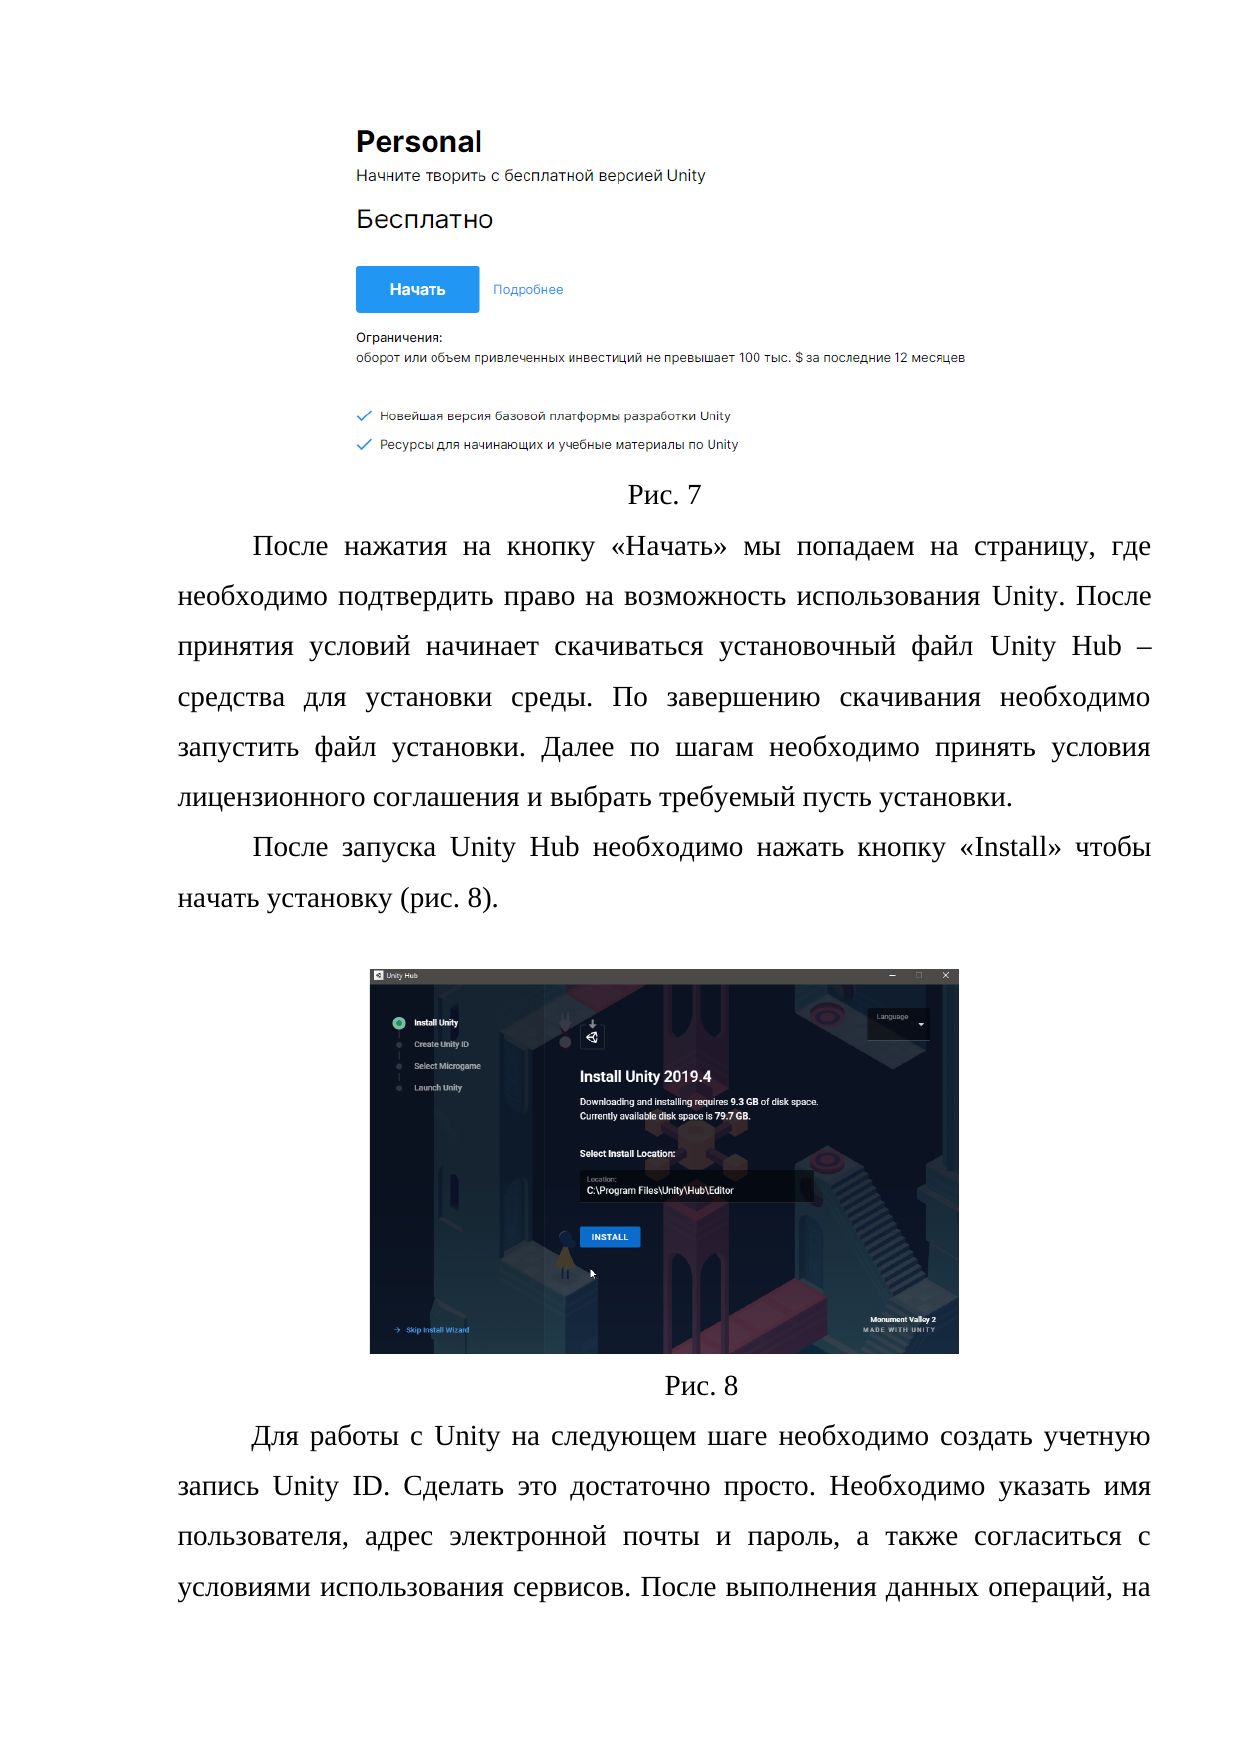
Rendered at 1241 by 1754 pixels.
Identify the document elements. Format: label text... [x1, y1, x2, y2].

text После запуска Unity Hub необходимо нажать кнопку «Install» чтобы начать установку (рис. 8). [177, 829, 1152, 913]
text Рис. 7 [177, 477, 1152, 511]
text После нажатия на кнопку «Начать» мы попадаем на страницу, где необходимо подтвердить право на возможность использования Unity. После принятия условий начинает скачиваться установочный файл Unity Hub – средства для установки среды. По завершению скачивания необходимо запустить файл установки. Далее по шагам необходимо принять условия лицензионного соглашения и выбрать требуемый пусть установки. [177, 528, 1152, 813]
text Рис. 8 [177, 1368, 1152, 1401]
picture [369, 969, 959, 1354]
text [177, 1418, 1152, 1602]
picture [341, 118, 988, 464]
